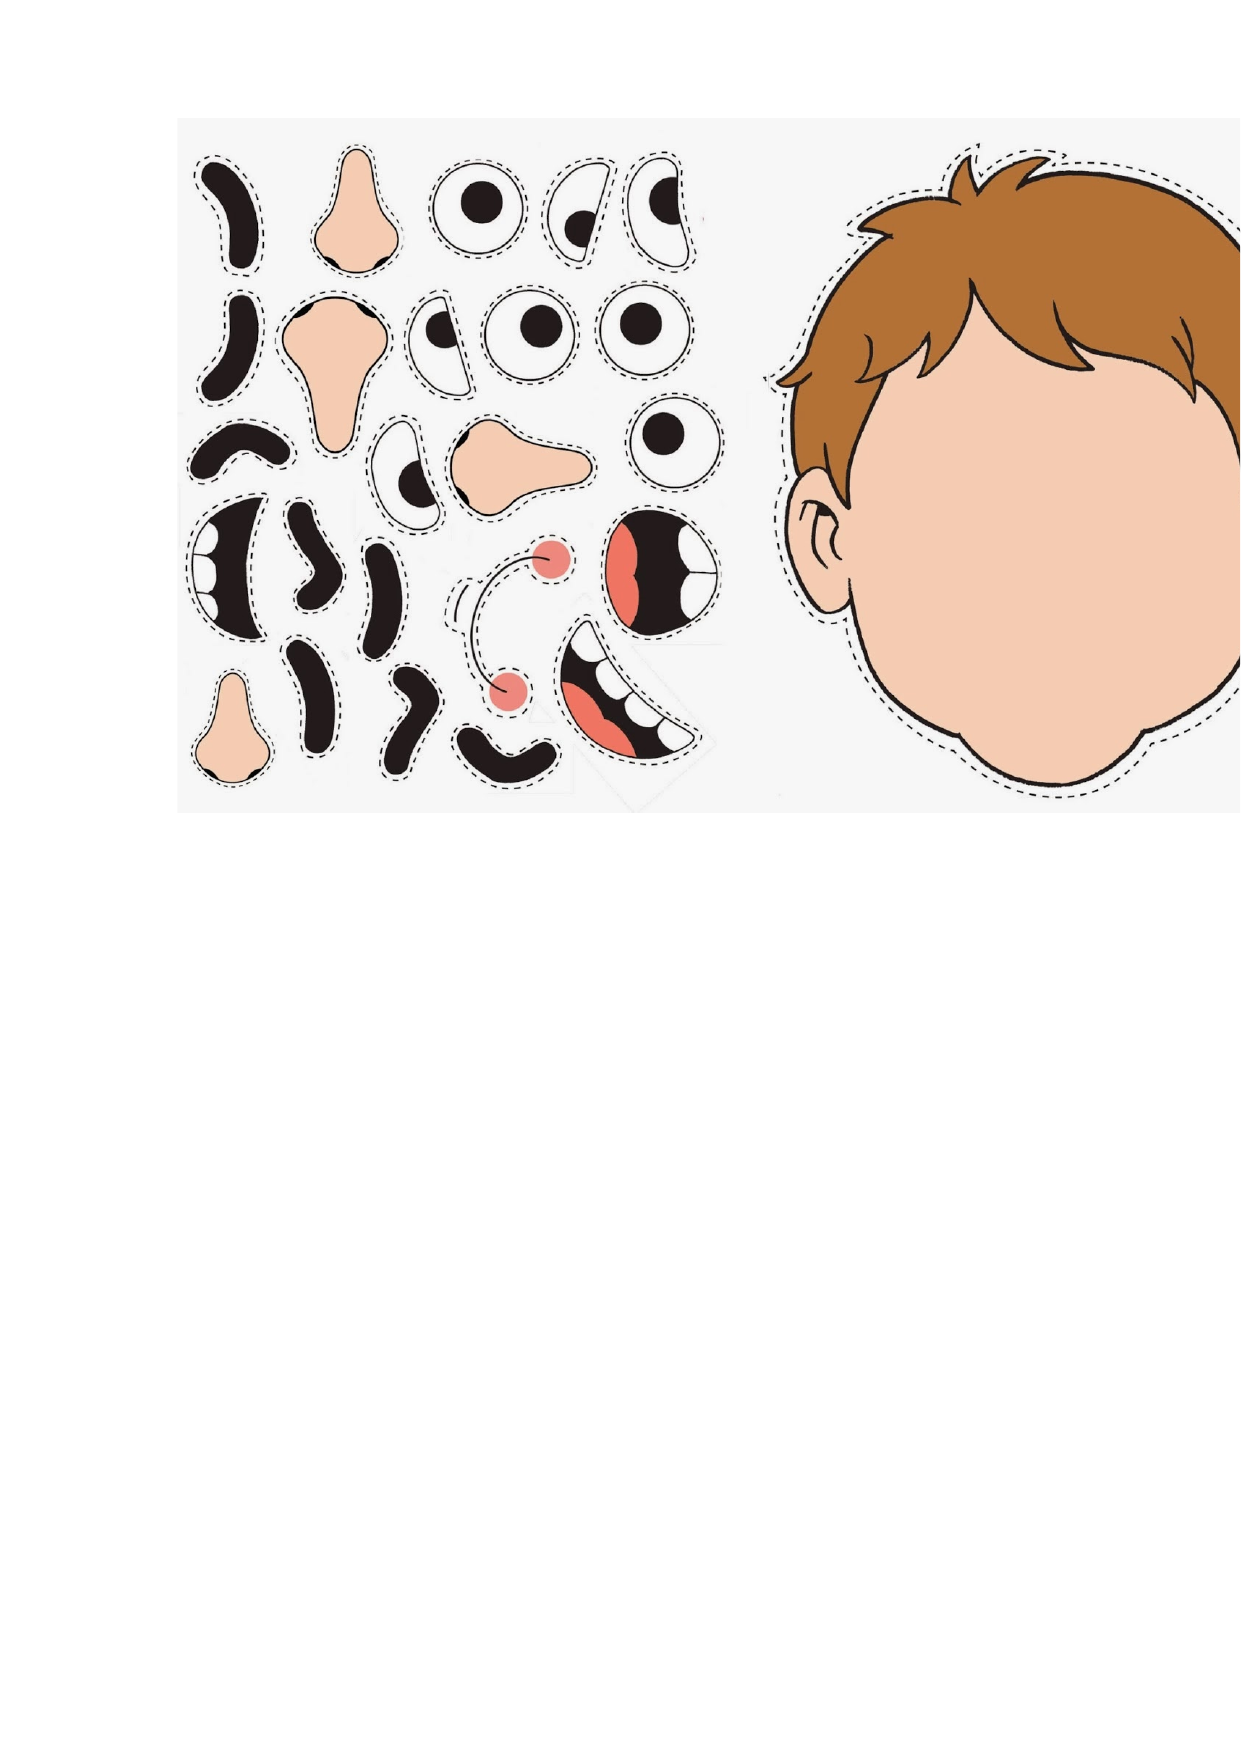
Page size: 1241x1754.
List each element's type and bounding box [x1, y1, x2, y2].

picture [177, 118, 1241, 813]
